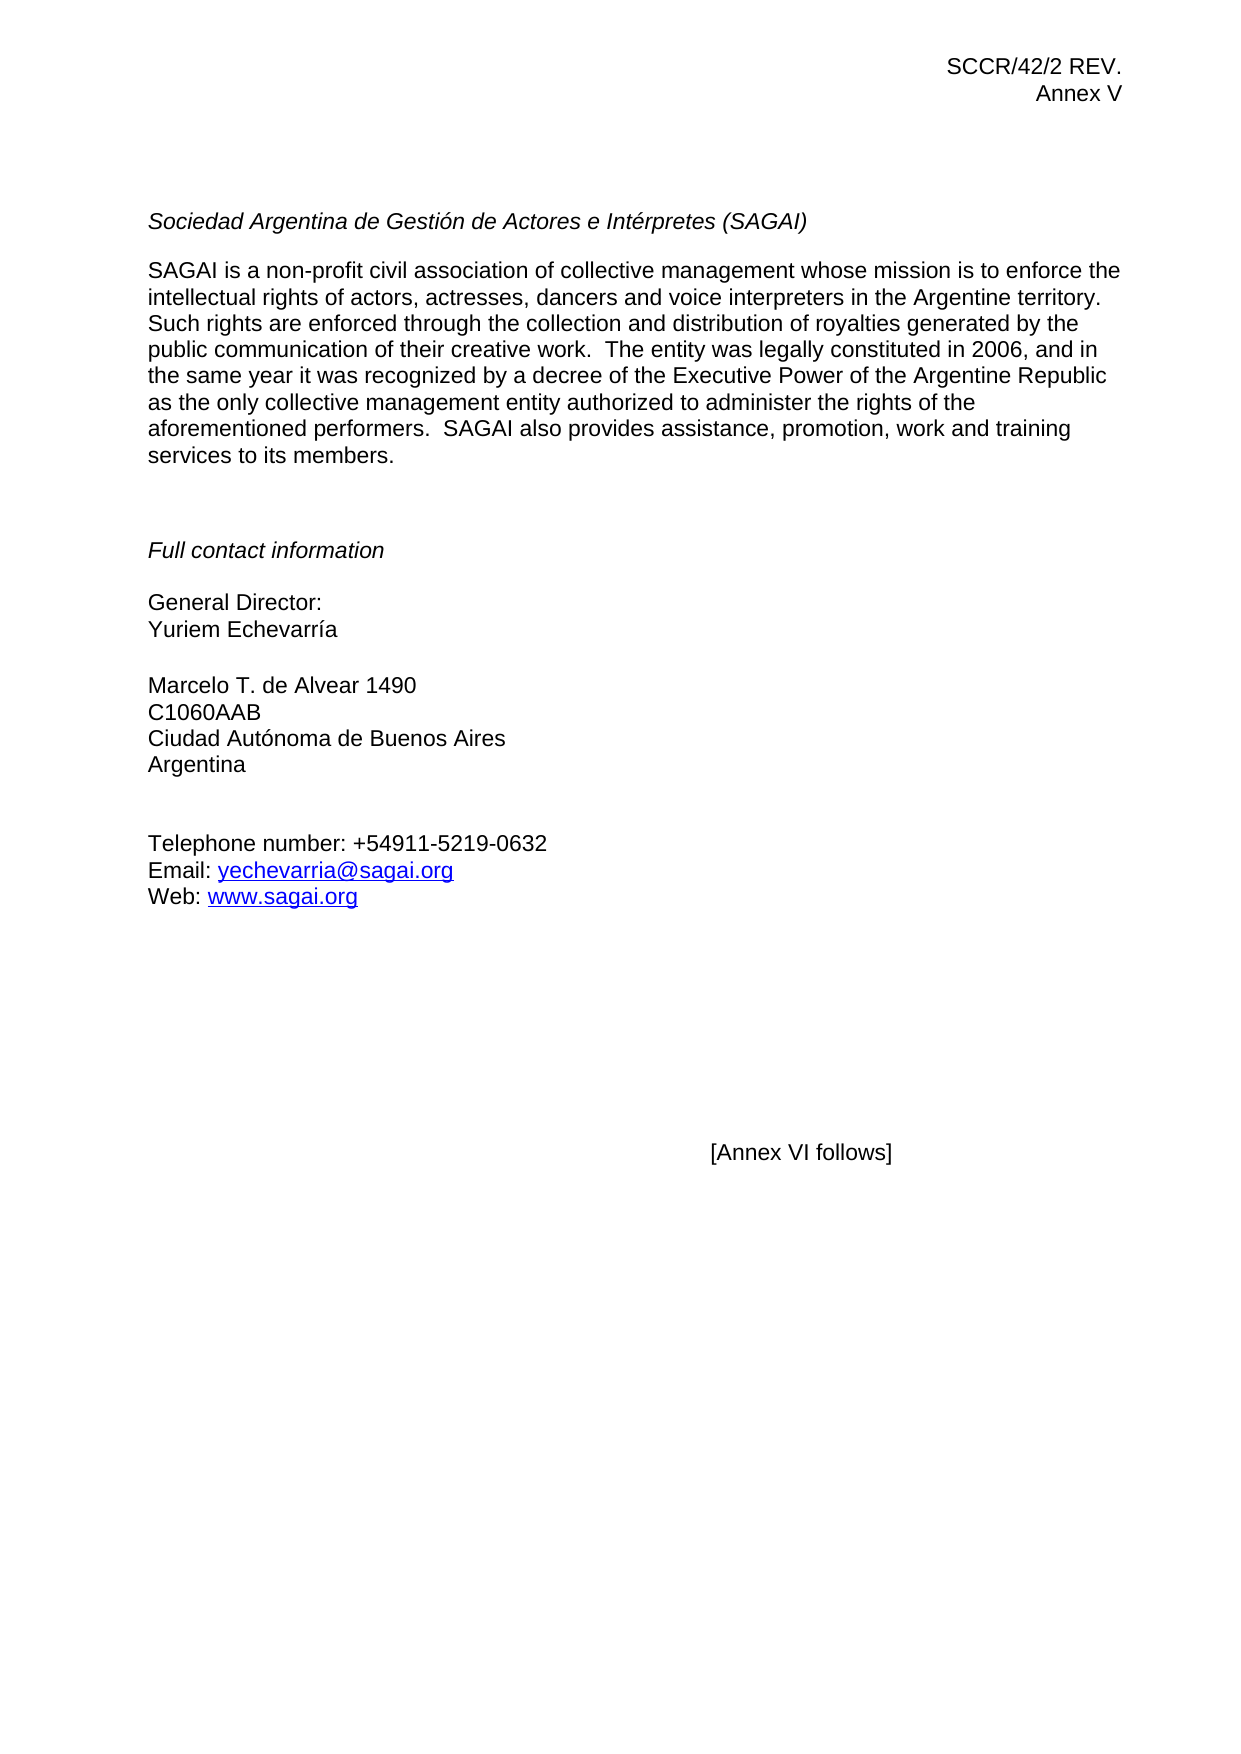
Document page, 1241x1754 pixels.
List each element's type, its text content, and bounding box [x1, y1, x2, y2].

text Email: yechevarria@sagai.org [148, 857, 1122, 883]
text General Director: [148, 589, 1122, 616]
subtitle Sociedad Argentina de Gestión de Actores e Intérpretes (SAGAI) [148, 208, 1122, 234]
text Web: www.sagai.org [148, 883, 1122, 909]
text Ciudad Autónoma de Buenos Aires [148, 725, 1122, 751]
text SAGAI is a non-profit civil association of collective management whose mission is to enforce the intellectual rights of actors, actresses, dancers and voice interpreters in the Argentine territory. Such rights are enforced through the collection and distribution of royalties generated by the public communication of their creative work. The entity was legally constituted in 2006, and in the same year it was recognized by a decree of the Executive Power of the Argentine Republic as the only collective management entity authorized to administer the rights of the aforementioned performers. SAGAI also provides assistance, promotion, work and training services to its members. [148, 257, 1122, 468]
text [Annex VI follows] [710, 1139, 1122, 1166]
text C1060AAB [148, 699, 1122, 725]
text Full contact information [148, 537, 1122, 563]
text Yuriem Echevarría [148, 616, 1122, 642]
text Marcelo T. de Alvear 1490 [148, 672, 1122, 699]
text Telephone number: +54911-5219-0632 [148, 830, 1122, 857]
text Argentina [148, 751, 1122, 778]
